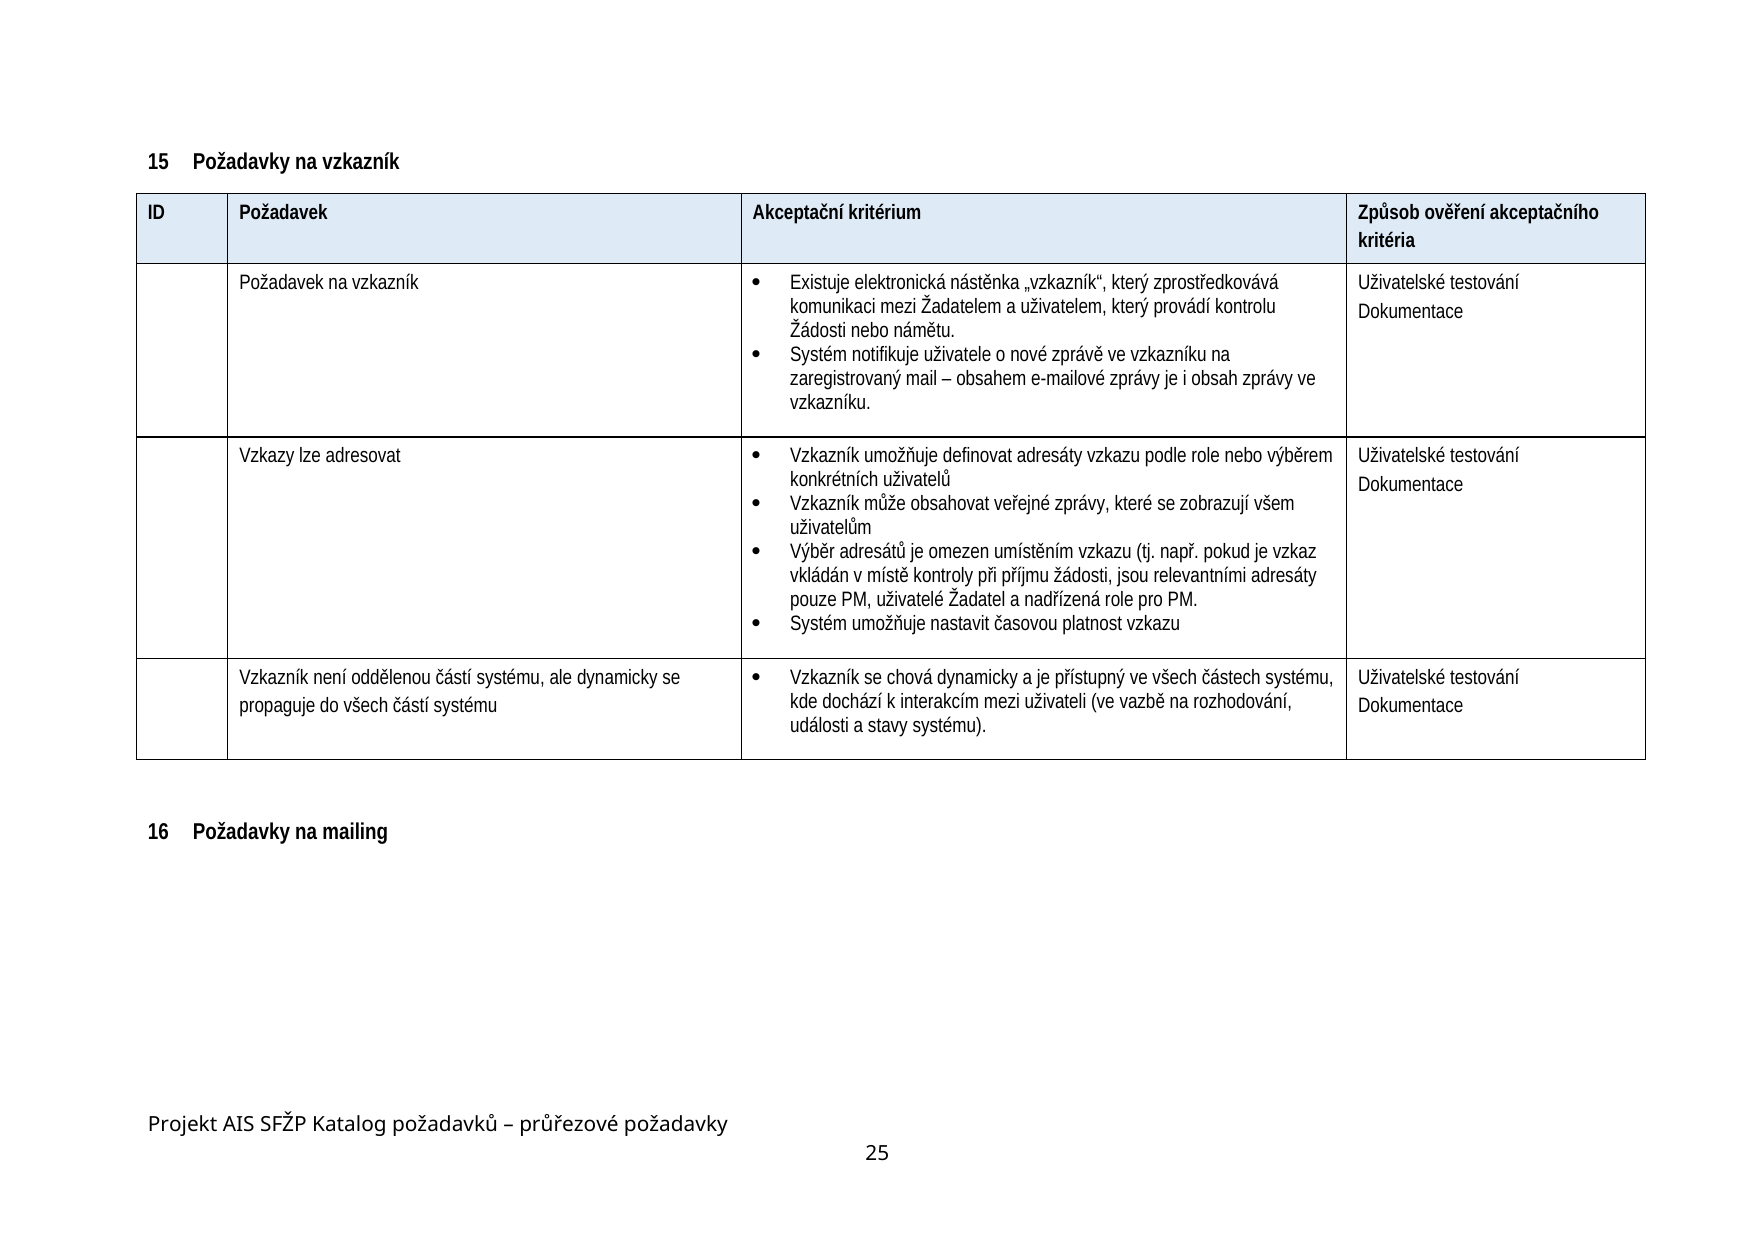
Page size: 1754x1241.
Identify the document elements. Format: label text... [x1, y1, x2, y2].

table_cell Uživatelské testování Dokumentace [1347, 659, 1645, 759]
table_cell Vzkazník se chová dynamicky a je přístupný ve všech částech systému, kde dochází k interakcím mezi uživateli (ve vazbě na rozhodování, události a stavy systému). [742, 659, 1346, 759]
table_cell [137, 438, 227, 658]
list Požadavky na mailing [148, 818, 1606, 844]
table_header ID [137, 194, 227, 263]
list Požadavky na vzkazník [148, 148, 1606, 174]
table_cell Vzkazník není oddělenou částí systému, ale dynamicky se propaguje do všech částí systému [228, 659, 741, 759]
table_cell Uživatelské testování Dokumentace [1347, 264, 1645, 436]
table_header Způsob ověření akceptačního kritéria [1347, 194, 1645, 263]
table_cell Existuje elektronická nástěnka „vzkazník“, který zprostředkovává komunikaci mezi Žadatelem a uživatelem, který provádí kontrolu Žádosti nebo námětu. Systém notifikuje uživatele o nové zprávě ve vzkazníku na zaregistrovaný mail – obsahem e-mailové zprávy je i obsah zprávy ve vzkazníku. [742, 264, 1346, 436]
table_cell Uživatelské testování Dokumentace [1347, 438, 1645, 658]
table_cell Vzkazník umožňuje definovat adresáty vzkazu podle role nebo výběrem konkrétních uživatelů Vzkazník může obsahovat veřejné zprávy, které se zobrazují všem uživatelům Výběr adresátů je omezen umístěním vzkazu (tj. např. pokud je vzkaz vkládán v místě kontroly při příjmu žádosti, jsou relevantními adresáty pouze PM, uživatelé Žadatel a nadřízená role pro PM. Systém umožňuje nastavit časovou platnost vzkazu [742, 438, 1346, 658]
table_header Požadavek [228, 194, 741, 263]
table_cell Požadavek na vzkazník [228, 264, 741, 436]
table_cell [137, 659, 227, 759]
table_cell Vzkazy lze adresovat [228, 438, 741, 658]
table_header Akceptační kritérium [742, 194, 1346, 263]
table_cell [137, 264, 227, 436]
